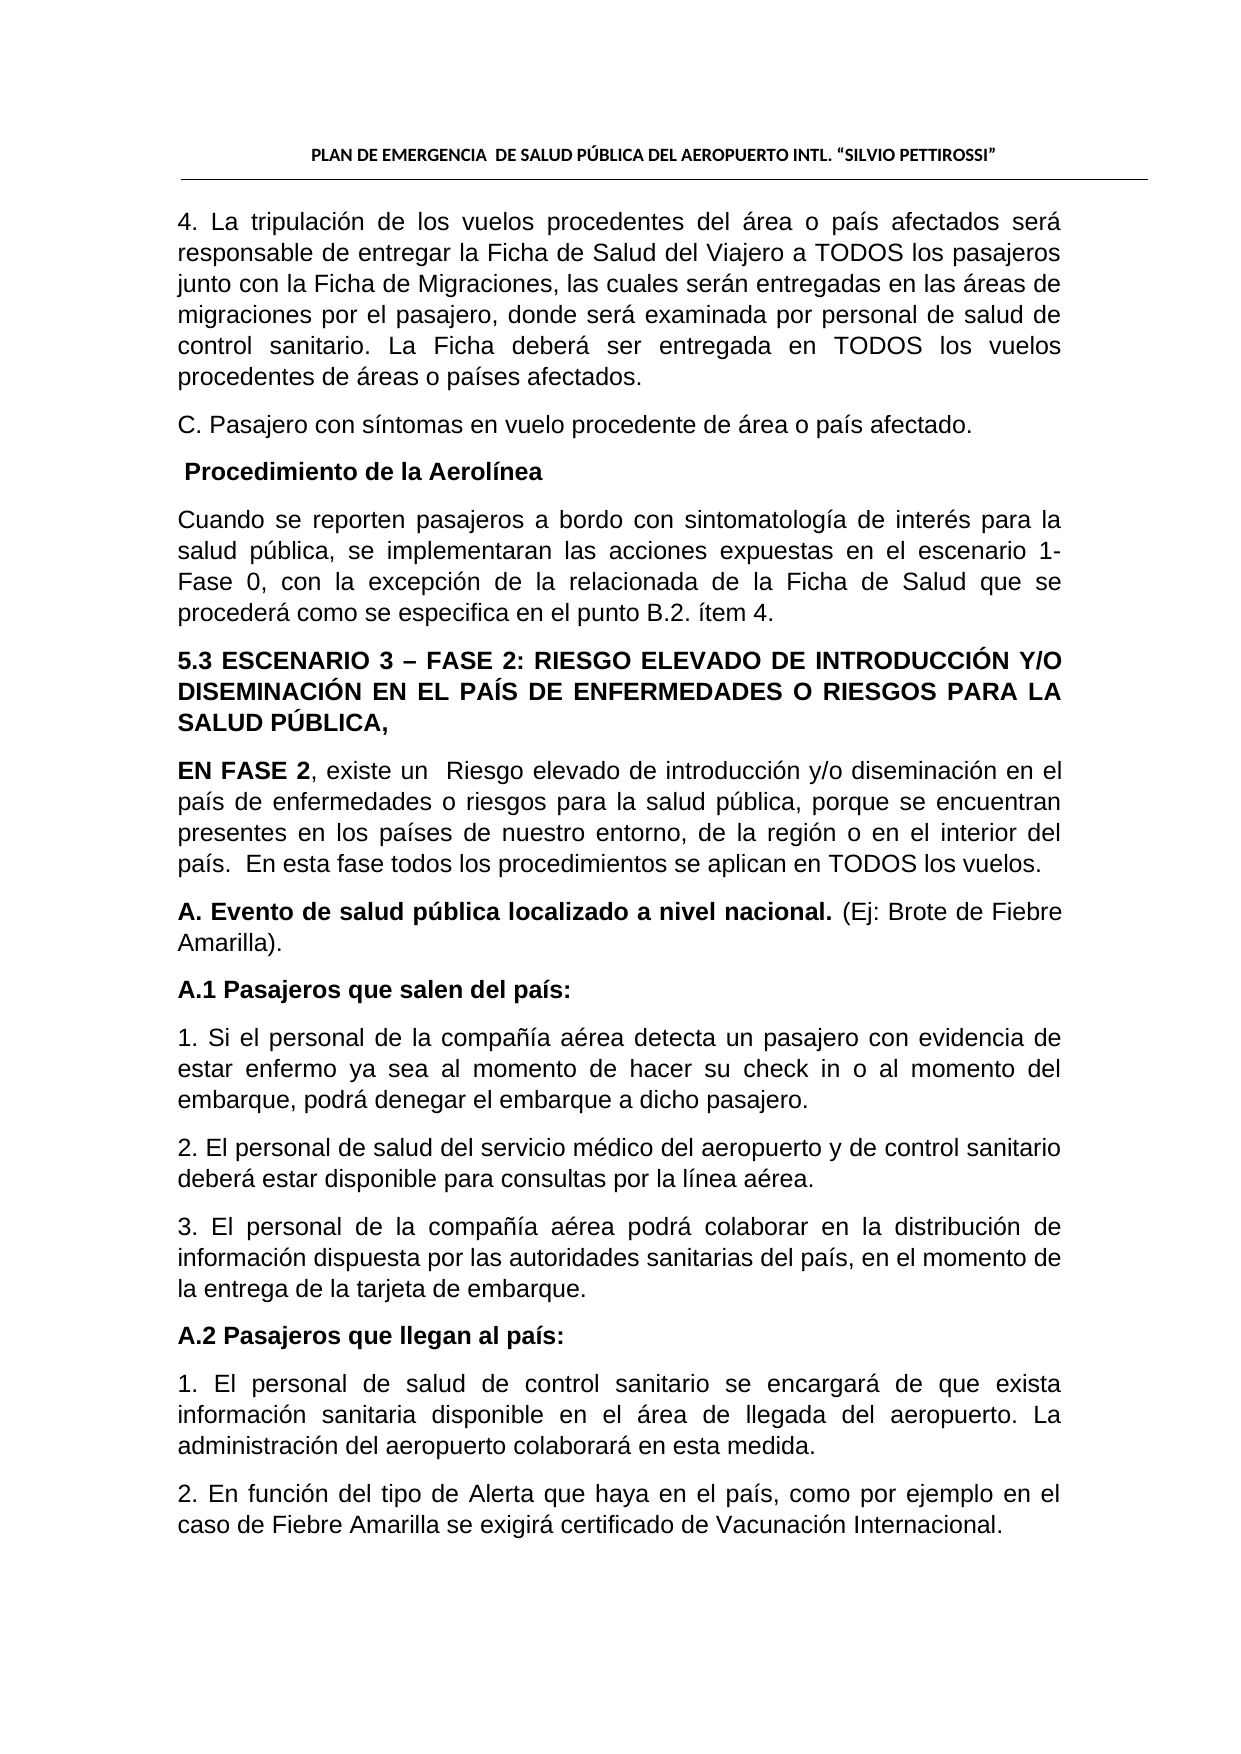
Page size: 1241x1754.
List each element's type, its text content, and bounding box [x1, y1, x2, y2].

text 2. El personal de salud del servicio médico del aeropuerto y de control sanitario deberá estar disponible para consultas por la línea aérea. [177, 1133, 1063, 1193]
text Cuando se reporten pasajeros a bordo con sintomatología de interés para la salud pública, se implementaran las acciones expuestas en el escenario 1- Fase 0, con la excepción de la relacionada de la Ficha de Salud que se procederá como se especifica en el punto B.2. ítem 4. [177, 505, 1063, 627]
text EN FASE 2, existe un Riesgo elevado de introducción y/o diseminación en el país de enfermedades o riesgos para la salud pública, porque se encuentran presentes en los países de nuestro entorno, de la región o en el interior del país. En esta fase todos los procedimientos se aplican en TODOS los vuelos. [177, 756, 1063, 878]
text 2. En función del tipo de Alerta que haya en el país, como por ejemplo en el caso de Fiebre Amarilla se exigirá certificado de Vacunación Internacional. [177, 1479, 1063, 1539]
text C. Pasajero con síntomas en vuelo procedente de área o país afectado. [177, 410, 1063, 438]
text 5.3 ESCENARIO 3 – FASE 2: RIESGO ELEVADO DE INTRODUCCIÓN Y/O DISEMINACIÓN EN EL PAÍS DE ENFERMEDADES O RIESGOS PARA LA SALUD PÚBLICA, [177, 646, 1063, 737]
text Procedimiento de la Aerolínea [177, 457, 1063, 486]
text 3. El personal de la compañía aérea podrá colaborar en la distribución de información dispuesta por las autoridades sanitarias del país, en el momento de la entrega de la tarjeta de embarque. [177, 1212, 1063, 1302]
text 4. La tripulación de los vuelos procedentes del área o país afectados será responsable de entregar la Ficha de Salud del Viajero a TODOS los pasajeros junto con la Ficha de Migraciones, las cuales serán entregadas en las áreas de migraciones por el pasajero, donde será examinada por personal de salud de control sanitario. La Ficha deberá ser entregada en TODOS los vuelos procedentes de áreas o países afectados. [177, 207, 1063, 391]
text 1. Si el personal de la compañía aérea detecta un pasajero con evidencia de estar enfermo ya sea al momento de hacer su check in o al momento del embarque, podrá denegar el embarque a dicho pasajero. [177, 1023, 1063, 1114]
text A.1 Pasajeros que salen del país: [177, 975, 1063, 1004]
text A. Evento de salud pública localizado a nivel nacional. (Ej: Brote de Fiebre Amarilla). [177, 897, 1063, 956]
text 1. El personal de salud de control sanitario se encargará de que exista información sanitaria disponible en el área de llegada del aeropuerto. La administración del aeropuerto colaborará en esta medida. [177, 1369, 1063, 1460]
text A.2 Pasajeros que llegan al país: [177, 1321, 1063, 1350]
